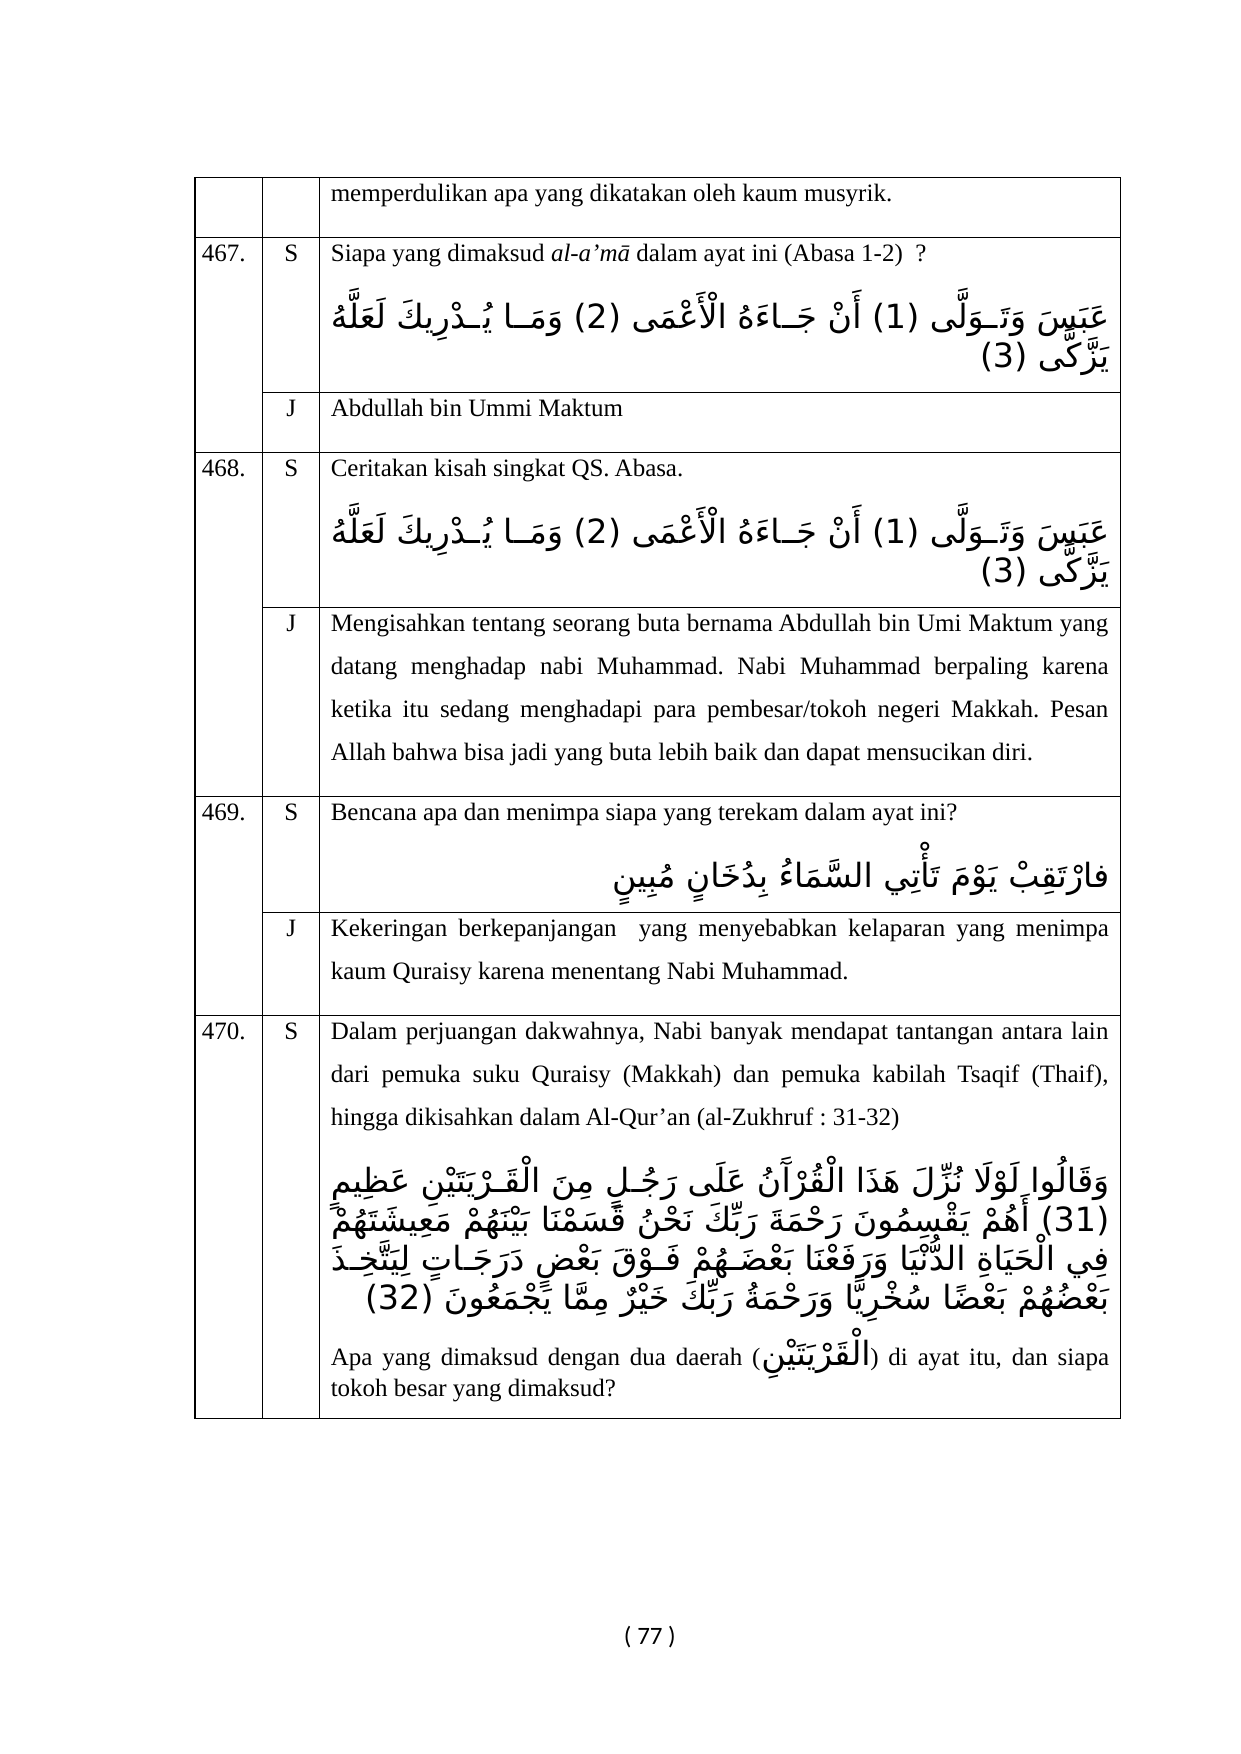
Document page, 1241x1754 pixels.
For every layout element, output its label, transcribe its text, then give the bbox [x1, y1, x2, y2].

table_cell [320, 178, 1120, 237]
table_cell Siapa yang dimaksud al-a’mā dalam ayat ini (Abasa 1-2) ? عَبَسَ وَتَوَلَّى (1) أَنْ جَاءَهُ الْأَعْمَى (2) وَمَا يُدْرِيكَ لَعَلَّهُ يَزَّكَّى (3) [320, 238, 1120, 392]
table_cell J [263, 178, 319, 237]
table_cell S [263, 453, 319, 607]
table_cell S [263, 797, 319, 912]
table_cell J [263, 393, 319, 452]
table_cell Abdullah bin Ummi Maktum [320, 393, 1120, 452]
table_cell S [263, 1016, 319, 1418]
table_cell [196, 238, 262, 452]
table_cell [196, 1016, 262, 1418]
table_cell Dalam perjuangan dakwahnya, Nabi banyak mendapat tantangan antara lain dari pemuka suku Quraisy (Makkah) dan pemuka kabilah Tsaqif (Thaif), hingga dikisahkan dalam Al-Qur’an (al-Zukhruf : 31-32) وَقَالُوا لَوْلَا نُزِّلَ هَذَا الْقُرْآَنُ عَلَى رَجُلٍ مِنَ الْقَرْيَتَيْنِ عَظِيمٍ (31) أَهُمْ يَقْسِمُونَ رَحْمَةَ رَبِّكَ نَحْنُ قَسَمْنَا بَيْنَهُمْ مَعِيشَتَهُمْ فِي الْحَيَاةِ الدُّنْيَا وَرَفَعْنَا بَعْضَهُمْ فَوْقَ بَعْضٍ دَرَجَاتٍ لِيَتَّخِذَ بَعْضُهُمْ بَعْضًا سُخْرِيًّا وَرَحْمَةُ رَبِّكَ خَيْرٌ مِمَّا يَجْمَعُونَ (32) Apa yang dimaksud dengan dua daerah (الْقَرْيَتَيْنِ) di ayat itu, dan siapa tokoh besar yang dimaksud? [320, 1016, 1120, 1418]
table_cell J [263, 913, 319, 1015]
table_cell Ceritakan kisah singkat QS. Abasa. عَبَسَ وَتَوَلَّى (1) أَنْ جَاءَهُ الْأَعْمَى (2) وَمَا يُدْرِيكَ لَعَلَّهُ يَزَّكَّى (3) [320, 453, 1120, 607]
table_cell J [263, 608, 319, 796]
table_cell S [263, 238, 319, 392]
table_cell Mengisahkan tentang seorang buta bernama Abdullah bin Umi Maktum yang datang menghadap nabi Muhammad. Nabi Muhammad berpaling karena ketika itu sedang menghadapi para pembesar/tokoh negeri Makkah. Pesan Allah bahwa bisa jadi yang buta lebih baik dan dapat mensucikan diri. [320, 608, 1120, 796]
table_cell Bencana apa dan menimpa siapa yang terekam dalam ayat ini? فارْتَقِبْ يَوْمَ تَأْتِي السَّمَاءُ بِدُخَانٍ مُبِينٍ [320, 797, 1120, 912]
table_cell [196, 797, 262, 1015]
table_cell [196, 453, 262, 796]
table_cell Kekeringan berkepanjangan yang menyebabkan kelaparan yang menimpa kaum Quraisy karena menentang Nabi Muhammad. [320, 913, 1120, 1015]
